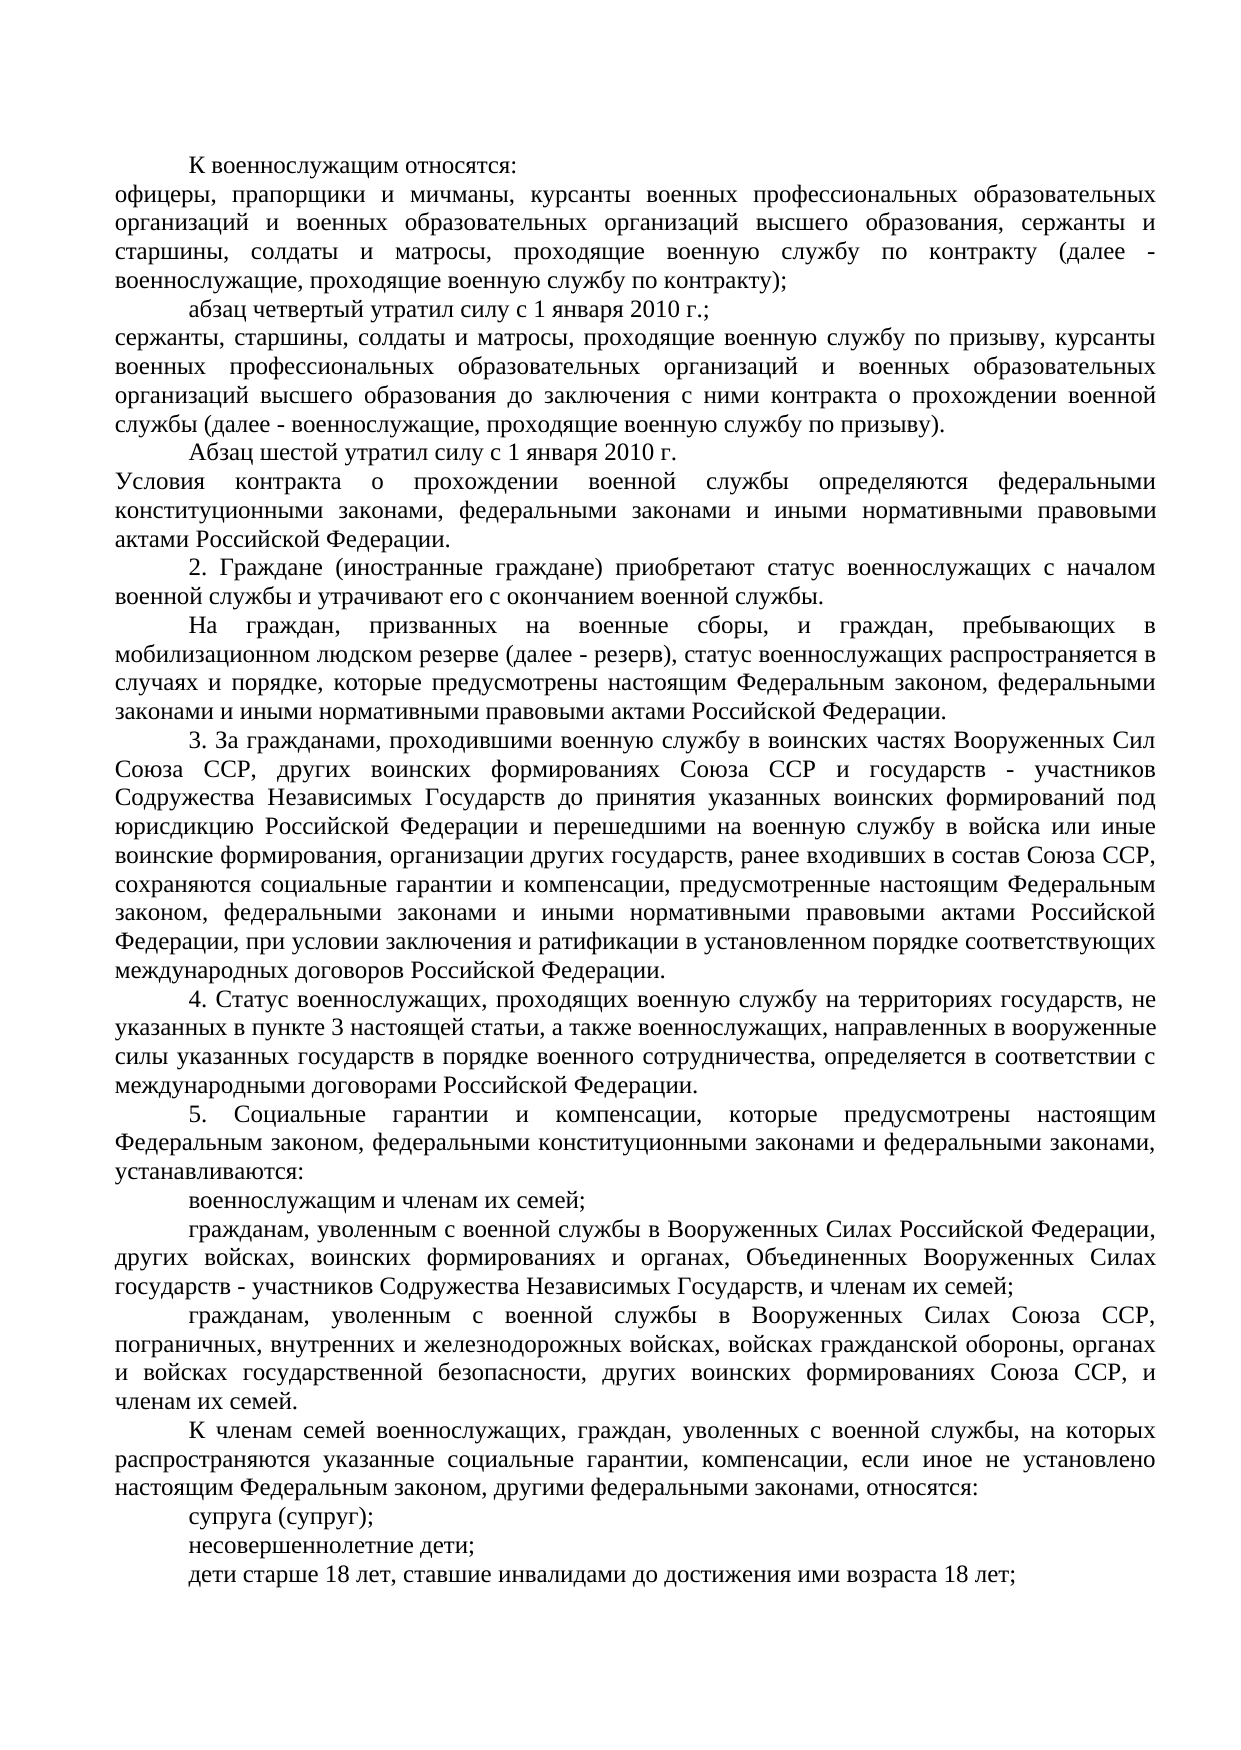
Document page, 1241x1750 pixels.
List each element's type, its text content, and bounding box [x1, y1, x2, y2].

text гражданам, уволенным с военной службы в Вооруженных Силах Союза ССР, пограничных, внутренних и железнодорожных войсках, войсках гражданской обороны, органах и войсках государственной безопасности, других воинских формированиях Союза ССР, и членам их семей. [114, 1300, 1157, 1415]
text военнослужащим и членам их семей; [114, 1185, 1157, 1214]
text Абзац шестой утратил силу с 1 января 2010 г. [114, 437, 1157, 466]
text К членам семей военнослужащих, граждан, уволенных с военной службы, на которых распространяются указанные социальные гарантии, компенсации, если иное не установлено настоящим Федеральным законом, другими федеральными законами, относятся: [114, 1415, 1157, 1501]
text К военнослужащим относятся: [114, 150, 1157, 179]
text абзац четвертый утратил силу с 1 января 2010 г.; [114, 294, 1157, 322]
text сержанты, старшины, солдаты и матросы, проходящие военную службу по призыву, курсанты военных профессиональных образовательных организаций и военных образовательных организаций высшего образования до заключения с ними контракта о прохождении военной службы (далее - военнослужащие, проходящие военную службу по призыву). [114, 322, 1157, 437]
text 2. Граждане (иностранные граждане) приобретают статус военнослужащих с началом военной службы и утрачивают его с окончанием военной службы. [114, 552, 1157, 610]
text дети старше 18 лет, ставшие инвалидами до достижения ими возраста 18 лет; [114, 1559, 1157, 1587]
text На граждан, призванных на военные сборы, и граждан, пребывающих в мобилизационном людском резерве (далее - резерв), статус военнослужащих распространяется в случаях и порядке, которые предусмотрены настоящим Федеральным законом, федеральными законами и иными нормативными правовыми актами Российской Федерации. [114, 610, 1157, 725]
text 5. Социальные гарантии и компенсации, которые предусмотрены настоящим Федеральным законом, федеральными конституционными законами и федеральными законами, устанавливаются: [114, 1099, 1157, 1185]
text гражданам, уволенным с военной службы в Вооруженных Силах Российской Федерации, других войсках, воинских формированиях и органах, Объединенных Вооруженных Силах государств - участников Содружества Независимых Государств, и членам их семей; [114, 1214, 1157, 1300]
text несовершеннолетние дети; [114, 1530, 1157, 1559]
text офицеры, прапорщики и мичманы, курсанты военных профессиональных образовательных организаций и военных образовательных организаций высшего образования, сержанты и старшины, солдаты и матросы, проходящие военную службу по контракту (далее - военнослужащие, проходящие военную службу по контракту); [114, 179, 1157, 294]
text супруга (супруг); [114, 1501, 1157, 1530]
text 3. За гражданами, проходившими военную службу в воинских частях Вооруженных Сил Союза ССР, других воинских формированиях Союза ССР и государств - участников Содружества Независимых Государств до принятия указанных воинских формирований под юрисдикцию Российской Федерации и перешедшими на военную службу в войска или иные воинские формирования, организации других государств, ранее входивших в состав Союза ССР, сохраняются социальные гарантии и компенсации, предусмотренные настоящим Федеральным законом, федеральными законами и иными нормативными правовыми актами Российской Федерации, при условии заключения и ратификации в установленном порядке соответствующих международных договоров Российской Федерации. [114, 725, 1157, 984]
text 4. Статус военнослужащих, проходящих военную службу на территориях государств, не указанных в пункте 3 настоящей статьи, а также военнослужащих, направленных в вооруженные силы указанных государств в порядке военного сотрудничества, определяется в соответствии с международными договорами Российской Федерации. [114, 984, 1157, 1099]
text Условия контракта о прохождении военной службы определяются федеральными конституционными законами, федеральными законами и иными нормативными правовыми актами Российской Федерации. [114, 466, 1157, 552]
